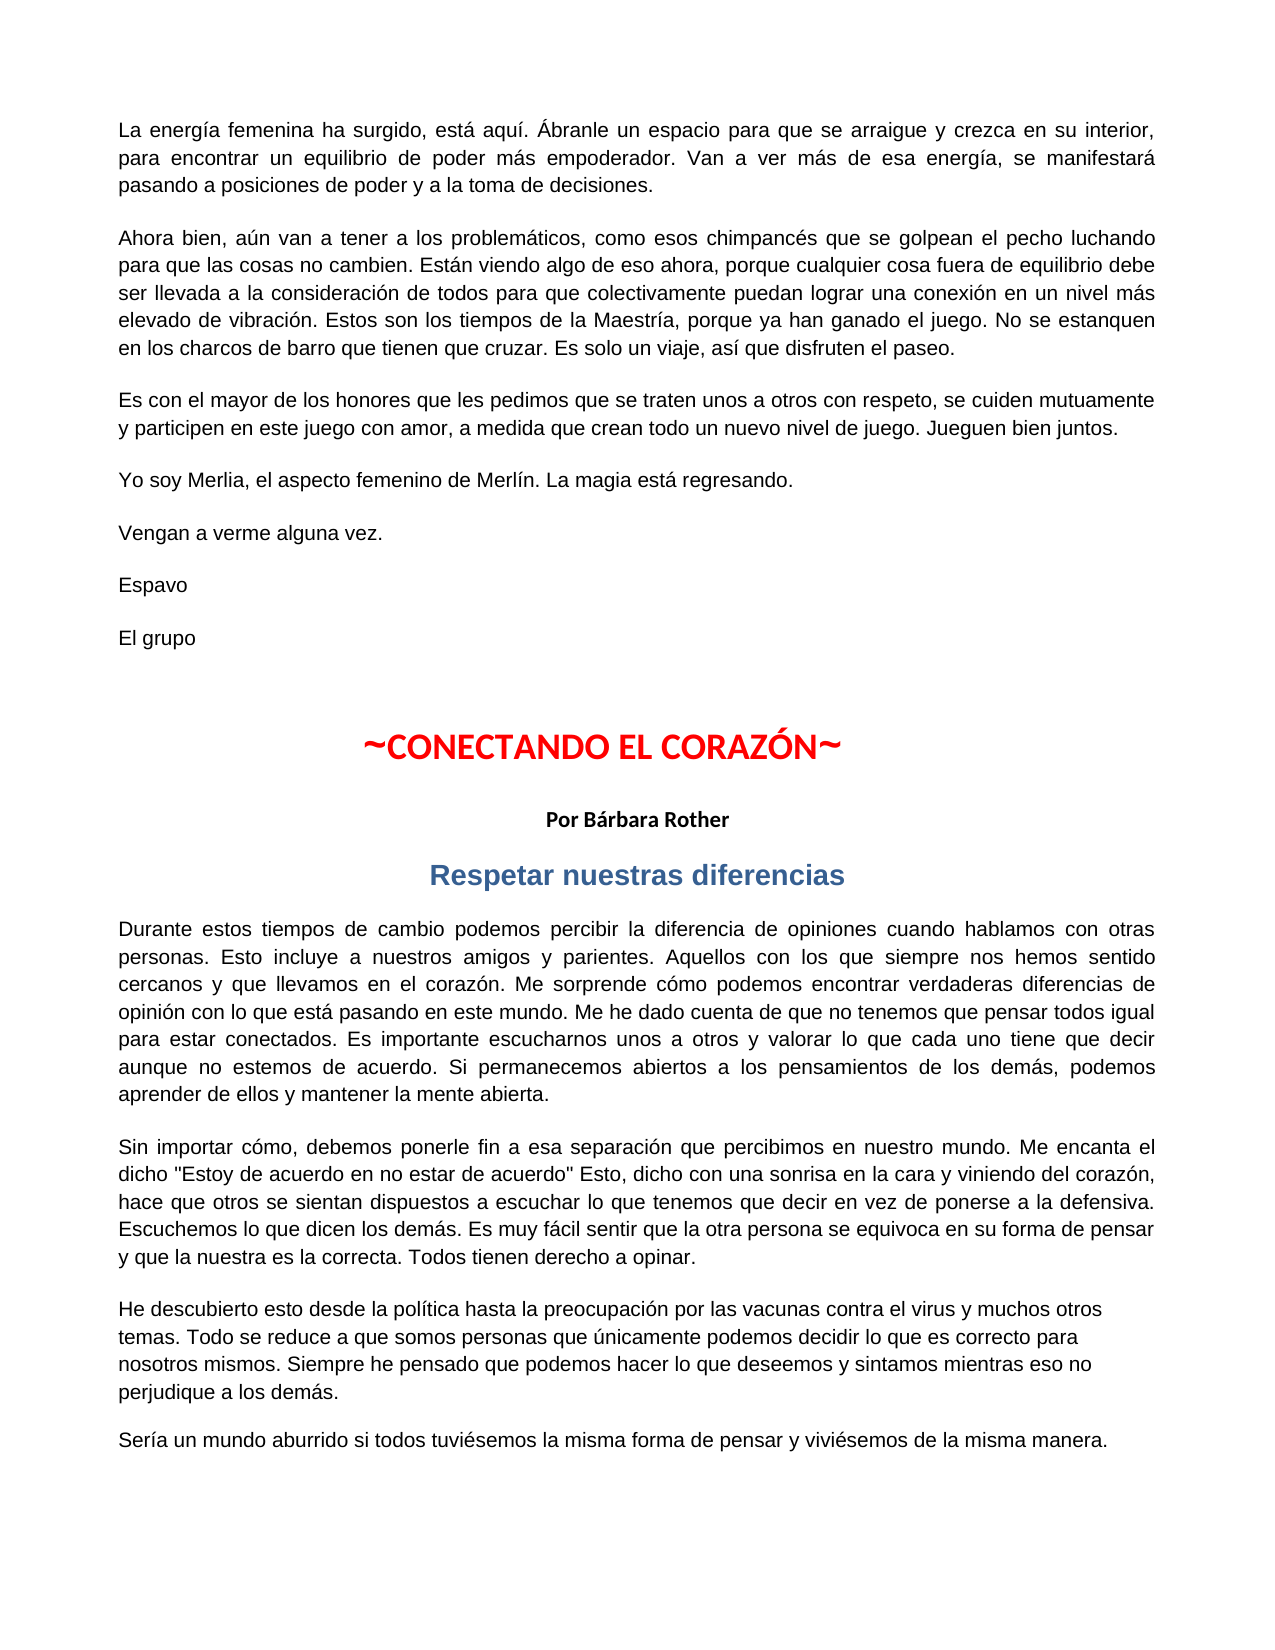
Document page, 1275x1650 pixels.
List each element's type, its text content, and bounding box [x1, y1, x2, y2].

text Espavo [118, 573, 1157, 597]
text Yo soy Merlia, el aspecto femenino de Merlín. La magia está regresando. [118, 468, 1157, 492]
text El grupo [118, 626, 1157, 649]
text Vengan a verme alguna vez. [118, 521, 1157, 544]
text Es con el mayor de los honores que les pedimos que se traten unos a otros con respeto, se cuiden mutuamente y participen en este juego con amor, a medida que crean todo un nuevo nivel de juego. Jueguen bien juntos. [118, 388, 1157, 439]
text ~CONECTANDO EL CORAZÓN~ [118, 678, 1157, 771]
text Respetar nuestras diferencias [118, 858, 1157, 891]
text He descubierto esto desde la política hasta la preocupación por las vacunas contra el virus y muchos otros temas. Todo se reduce a que somos personas que únicamente podemos decidir lo que es correcto para nosotros mismos. Siempre he pensado que podemos hacer lo que deseemos y sintamos mientras eso no perjudique a los demás. [118, 1297, 1157, 1404]
text Sería un mundo aburrido si todos tuviésemos la misma forma de pensar y viviésemos de la misma manera. [118, 1428, 1157, 1452]
text La energía femenina ha surgido, está aquí. Ábranle un espacio para que se arraigue y crezca en su interior, para encontrar un equilibrio de poder más empoderador. Van a ver más de esa energía, se manifestará pasando a posiciones de poder y a la toma de decisiones. [118, 118, 1157, 197]
text Durante estos tiempos de cambio podemos percibir la diferencia de opiniones cuando hablamos con otras personas. Esto incluye a nuestros amigos y parientes. Aquellos con los que siempre nos hemos sentido cercanos y que llevamos en el corazón. Me sorprende cómo podemos encontrar verdaderas diferencias de opinión con lo que está pasando en este mundo. Me he dado cuenta de que no tenemos que pensar todos igual para estar conectados. Es importante escucharnos unos a otros y valorar lo que cada uno tiene que decir aunque no estemos de acuerdo. Si permanecemos abiertos a los pensamientos de los demás, podemos aprender de ellos y mantener la mente abierta. [118, 917, 1157, 1106]
text Por Bárbara Rother [118, 805, 1157, 833]
text Sin importar cómo, debemos ponerle fin a esa separación que percibimos en nuestro mundo. Me encanta el dicho "Estoy de acuerdo en no estar de acuerdo" Esto, dicho con una sonrisa en la cara y viniendo del corazón, hace que otros se sientan dispuestos a escuchar lo que tenemos que decir en vez de ponerse a la defensiva. Escuchemos lo que dicen los demás. Es muy fácil sentir que la otra persona se equivoca en su forma de pensar y que la nuestra es la correcta. Todos tienen derecho a opinar. [118, 1135, 1157, 1269]
text Ahora bien, aún van a tener a los problemáticos, como esos chimpancés que se golpean el pecho luchando para que las cosas no cambien. Están viendo algo de eso ahora, porque cualquier cosa fuera de equilibrio debe ser llevada a la consideración de todos para que colectivamente puedan lograr una conexión en un nivel más elevado de vibración. Estos son los tiempos de la Maestría, porque ya han ganado el juego. No se estanquen en los charcos de barro que tienen que cruzar. Es solo un viaje, así que disfruten el paseo. [118, 226, 1157, 359]
